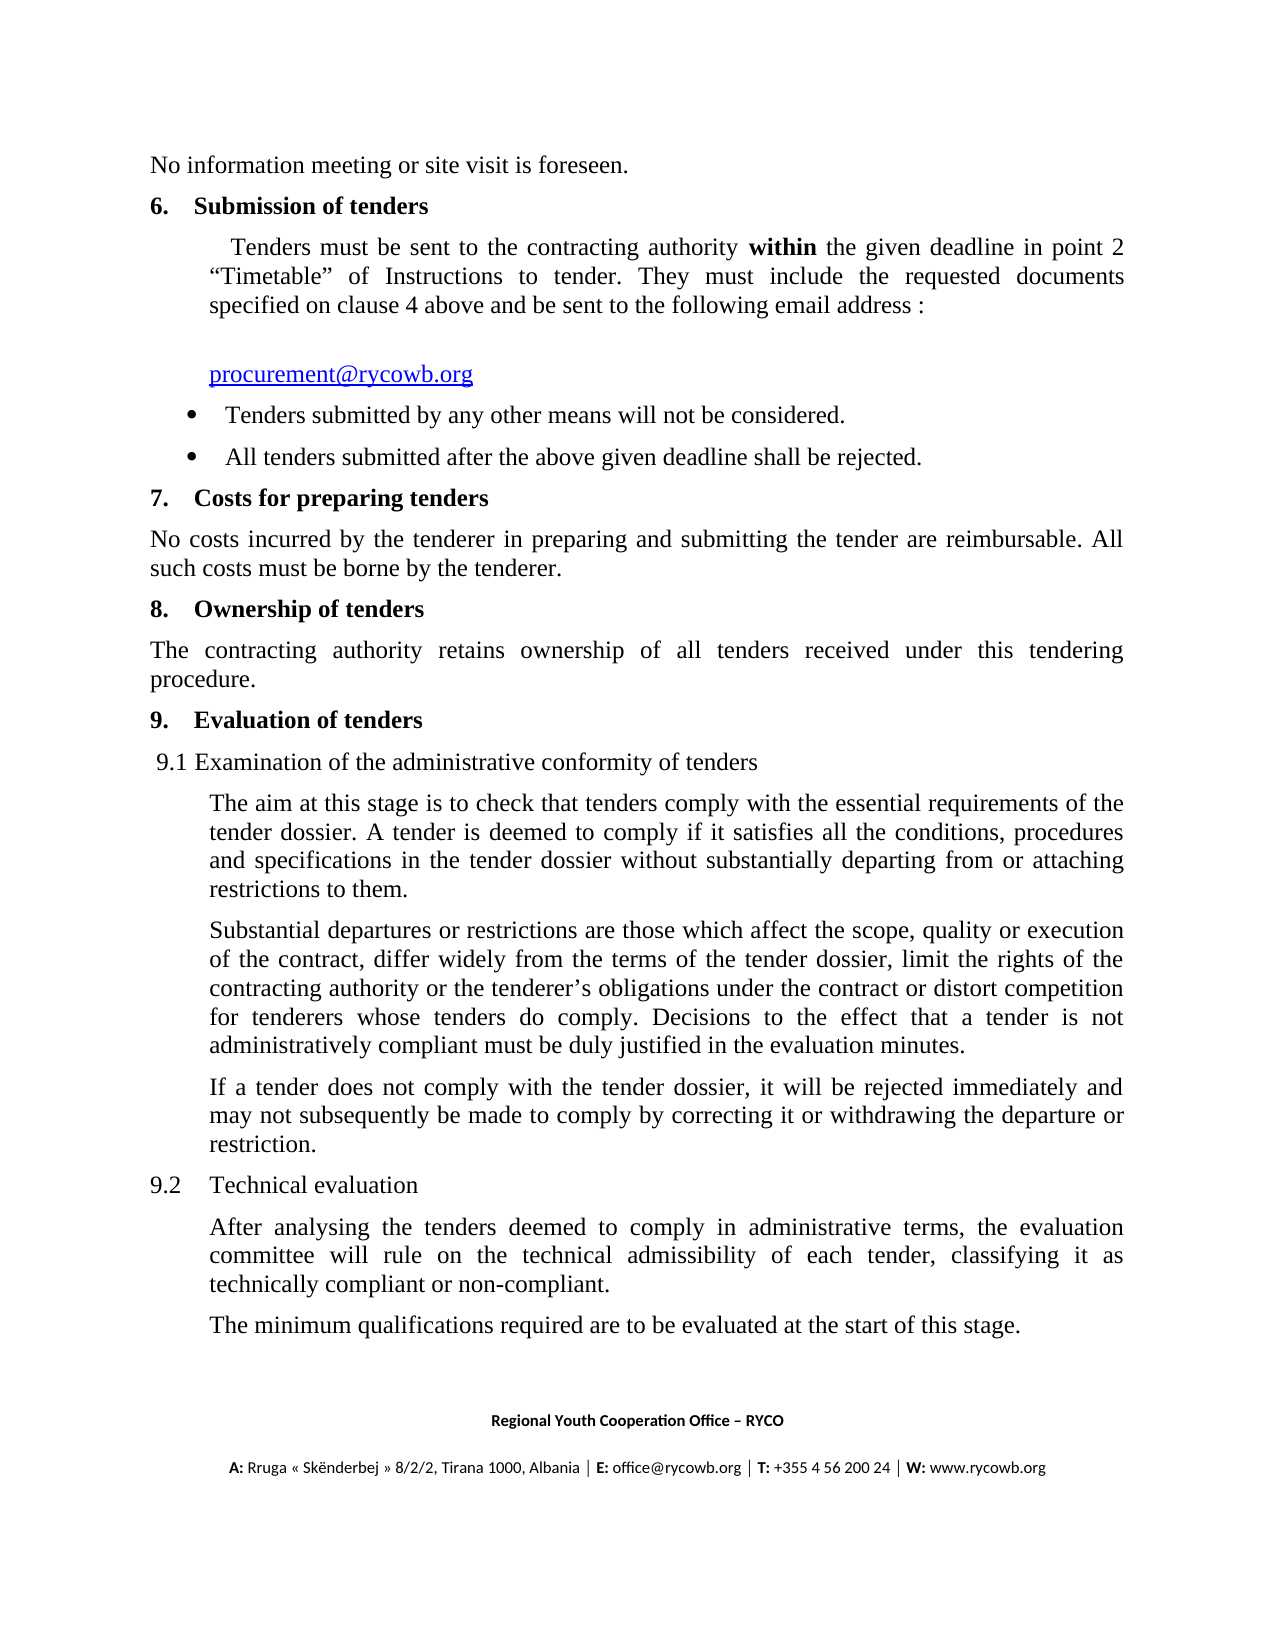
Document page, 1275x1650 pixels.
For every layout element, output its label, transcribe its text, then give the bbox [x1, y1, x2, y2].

text Tenders must be sent to the contracting authority within the given deadline in point 2 “Timetable” of Instructions to tender. They must include the requested documents specified on clause 4 above and be sent to the following email address : [150, 232, 1125, 319]
text No costs incurred by the tenderer in preparing and submitting the tender are reimbursable. All such costs must be borne by the tenderer. [150, 524, 1125, 582]
text 9.2 Technical evaluation [150, 1171, 1125, 1199]
text 9.1 Examination of the administrative conformity of tenders [150, 747, 1125, 776]
text The aim at this stage is to check that tenders comply with the essential requirements of the tender dossier. A tender is deemed to comply if it satisfies all the conditions, procedures and specifications in the tender dossier without substantially departing from or attaching restrictions to them. [209, 788, 1125, 903]
text No information meeting or site visit is foreseen. [150, 150, 1125, 179]
text The minimum qualifications required are to be evaluated at the start of this stage. [209, 1311, 1125, 1339]
list Submission of tenders [150, 191, 1125, 220]
text After analysing the tenders deemed to comply in administrative terms, the evaluation committee will rule on the technical admissibility of each tender, classifying it as technically compliant or non-compliant. [209, 1212, 1125, 1298]
list Ownership of tenders [150, 594, 1125, 623]
text The contracting authority retains ownership of all tenders received under this tendering procedure. [150, 636, 1125, 693]
list Costs for preparing tenders [150, 483, 1125, 512]
text Substantial departures or restrictions are those which affect the scope, quality or execution of the contract, differ widely from the terms of the tender dossier, limit the rights of the contracting authority or the tenderer’s obligations under the contract or distort competition for tenderers whose tenders do comply. Decisions to the effect that a tender is not administratively compliant must be duly justified in the evaluation minutes. [209, 916, 1125, 1059]
text procurement@rycowb.org [209, 359, 1125, 388]
list Evaluation of tenders [150, 706, 1125, 734]
list All tenders submitted after the above given deadline shall be rejected. [187, 442, 1114, 471]
text If a tender does not comply with the tender dossier, it will be rejected immediately and may not subsequently be made to comply by correcting it or withdrawing the departure or restriction. [209, 1072, 1125, 1158]
list Tenders submitted by any other means will not be considered. [187, 401, 1114, 429]
